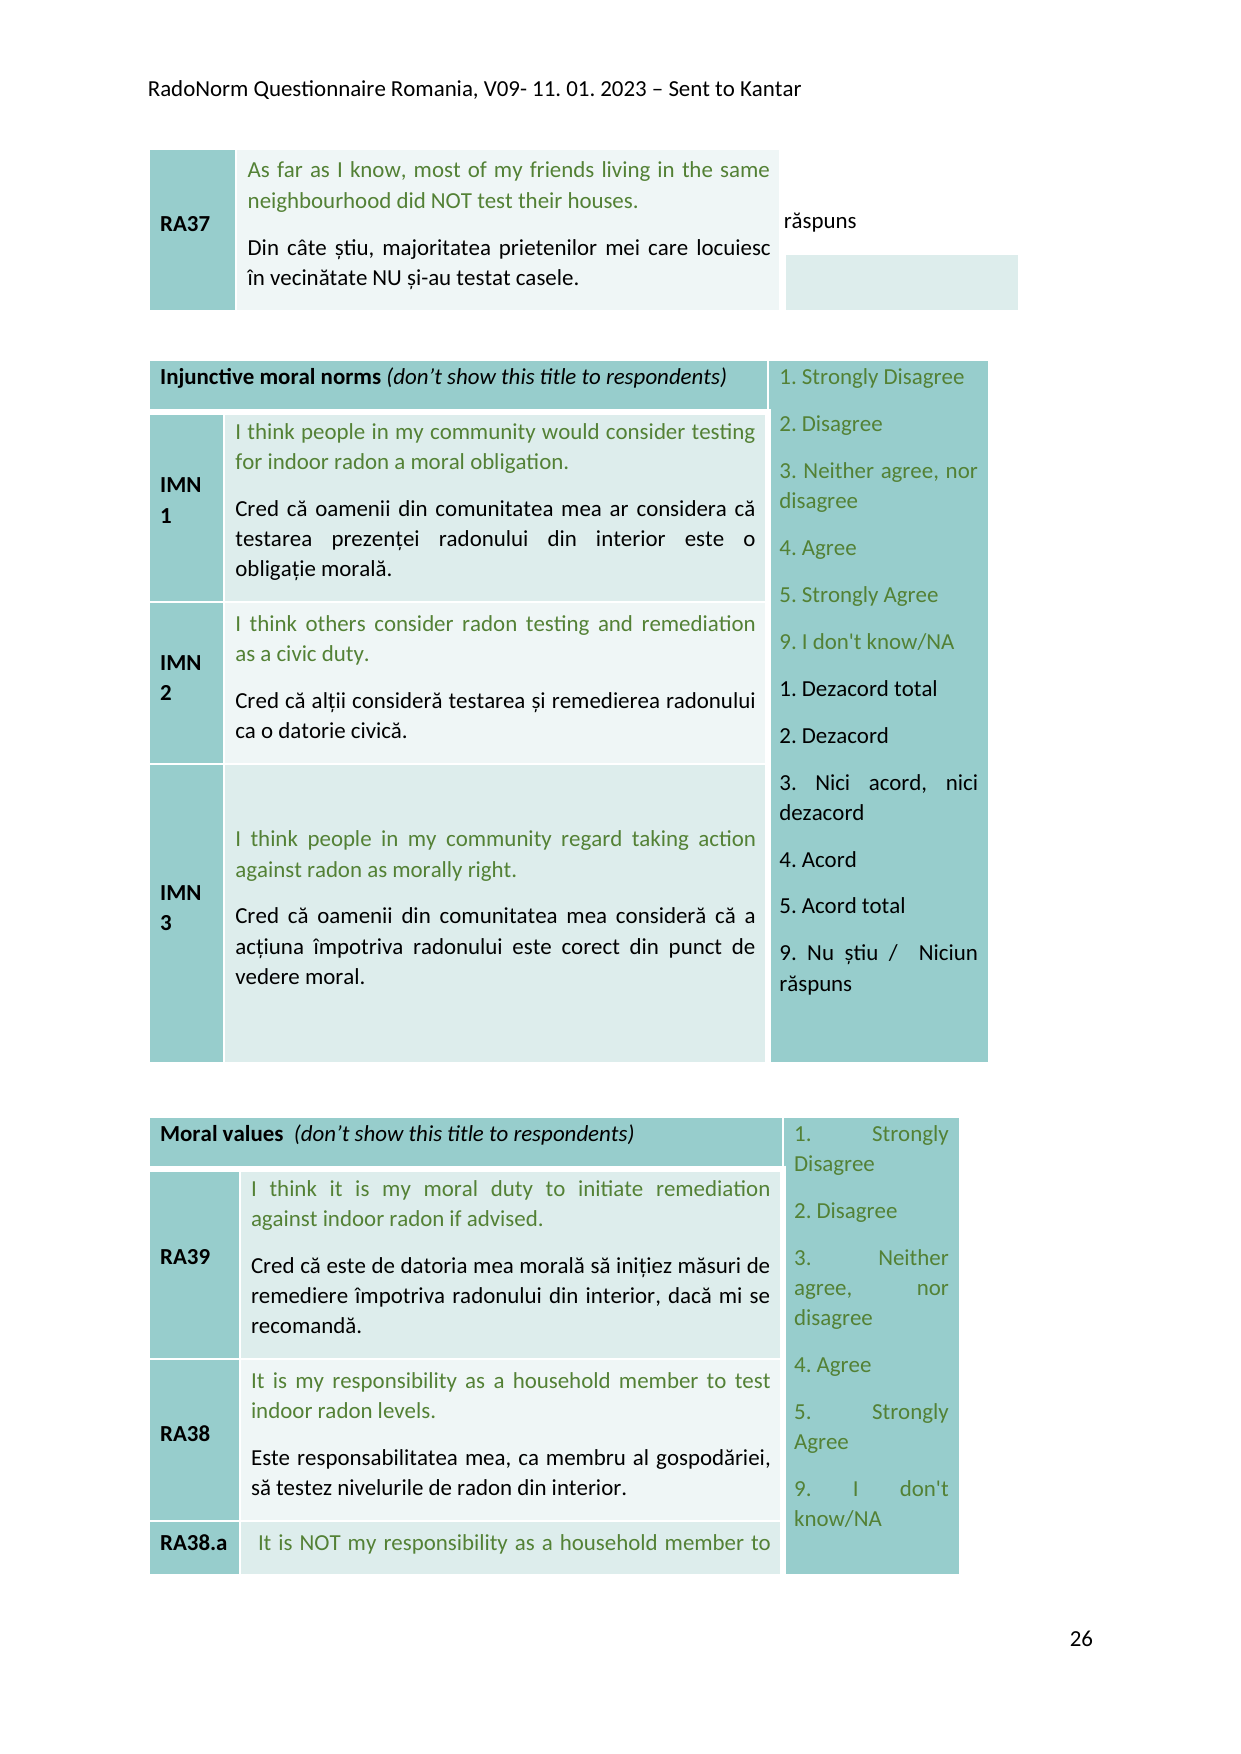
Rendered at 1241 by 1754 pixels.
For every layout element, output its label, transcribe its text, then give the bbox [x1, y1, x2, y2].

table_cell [241, 1522, 780, 1574]
table_cell [786, 255, 1018, 310]
table_header Moral values (don’t show this title to respondents) [150, 1118, 782, 1166]
table_cell As far as I know, most of my friends living in the same neighbourhood did NOT test their houses. Din câte știu, majoritatea prietenilor mei care locuiesc în vecinătate NU și-au testat casele. [237, 150, 779, 310]
table_header Injunctive moral norms (don’t show this title to respondents) [150, 361, 767, 409]
table_cell I think it is my moral duty to initiate remediation against indoor radon if advised. Cred că este de datoria mea morală să inițiez măsuri de remediere împotriva radonului din interior, dacă mi se recomandă. [241, 1172, 780, 1358]
table_cell RA38.a [150, 1522, 239, 1574]
table_cell RA39 [150, 1172, 239, 1358]
table_cell IMN3 [150, 765, 223, 1062]
table_cell It is my responsibility as a household member to test indoor radon levels. Este responsabilitatea mea, ca membru al gospodăriei, să testez nivelurile de radon din interior. [241, 1360, 780, 1520]
table_cell IMN1 [150, 415, 223, 601]
table_cell RA37 [150, 150, 235, 310]
table_cell I think others consider radon testing and remediation as a civic duty. Cred că alții consideră testarea și remedierea radonului ca o datorie civică. [225, 603, 765, 763]
table_cell RA38 [150, 1360, 239, 1520]
table_cell IMN2 [150, 603, 223, 763]
table_cell I think people in my community regard taking action against radon as morally right. Cred că oamenii din comunitatea mea consideră că a acțiuna împotriva radonului este corect din punct de vedere moral. [225, 765, 765, 1062]
table_cell I think people in my community would consider testing for indoor radon a moral obligation. Cred că oamenii din comunitatea mea ar considera că testarea prezenței radonului din interior este o obligație morală. [225, 415, 765, 601]
